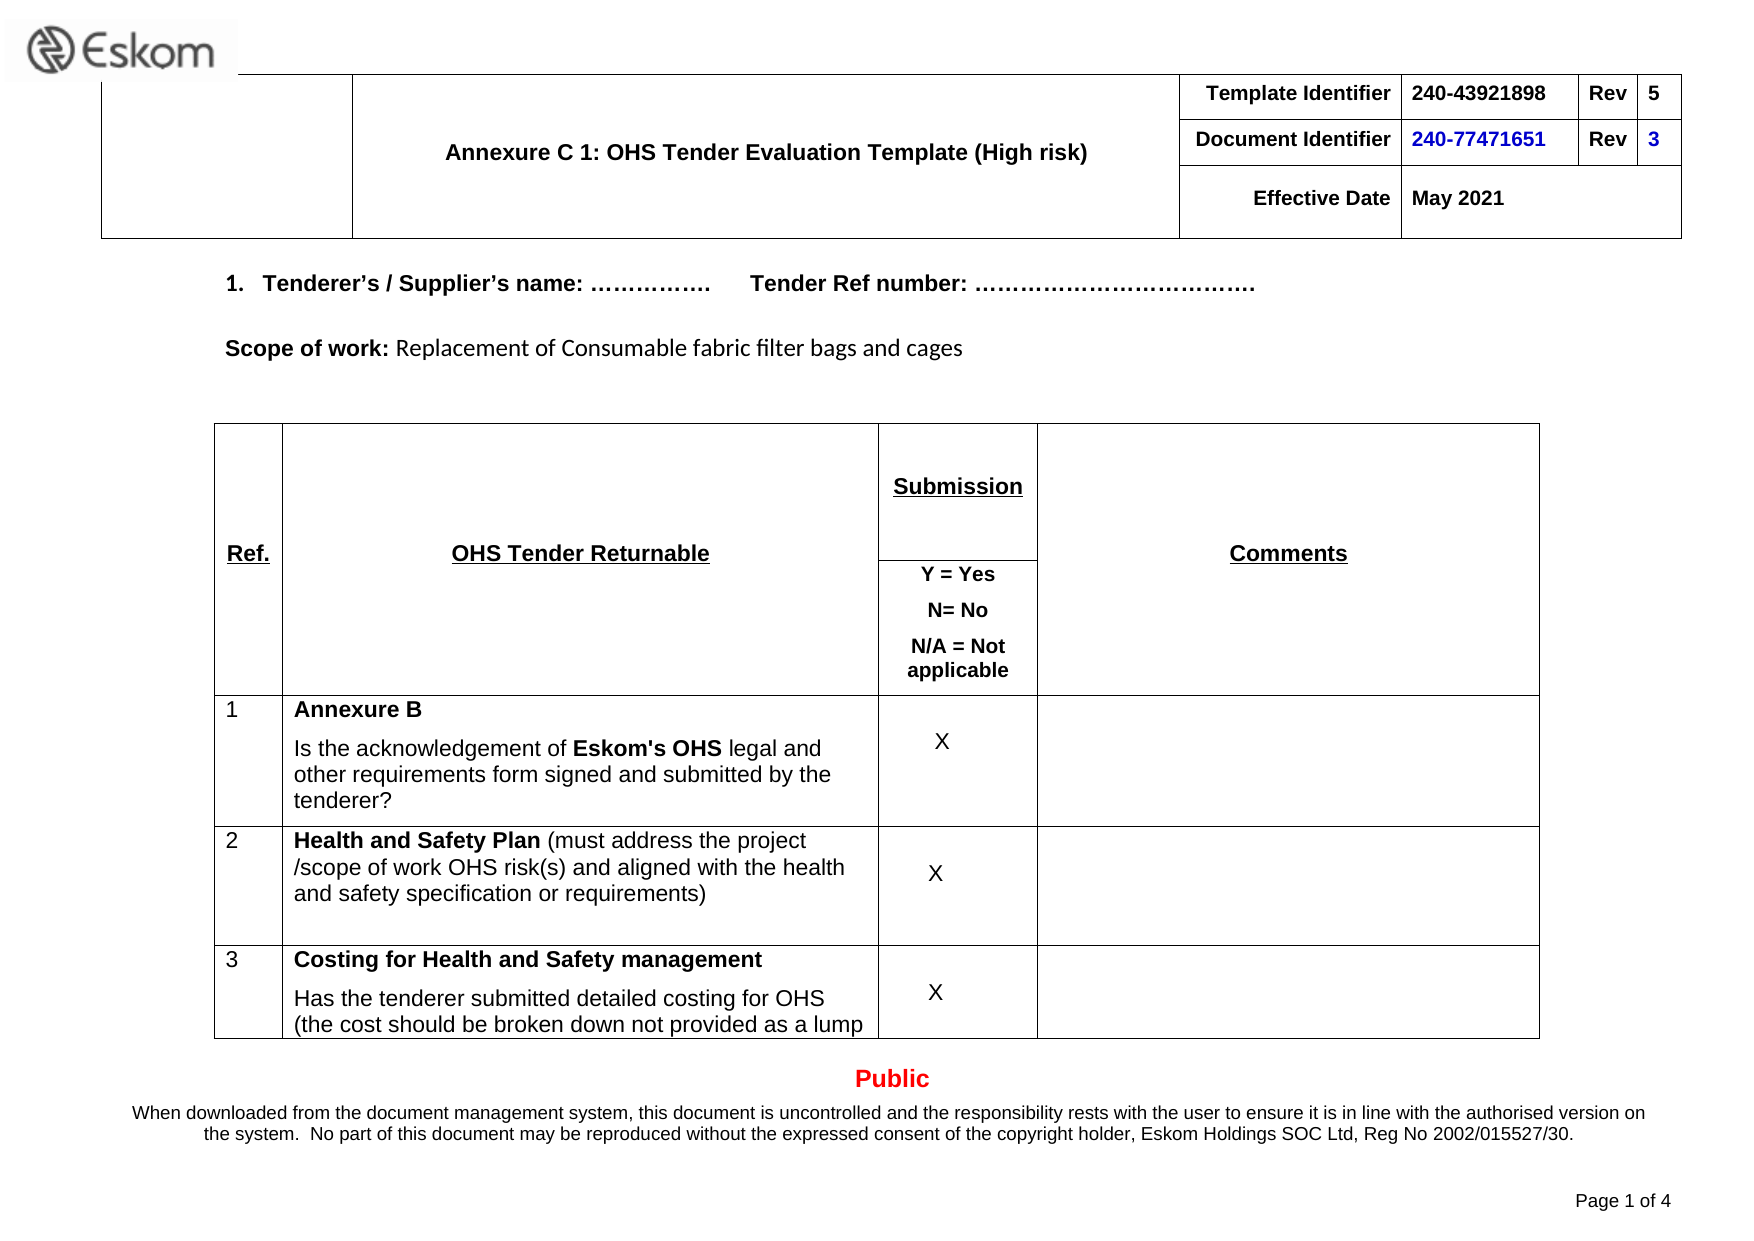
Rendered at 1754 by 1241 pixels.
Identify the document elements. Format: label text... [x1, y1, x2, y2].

list Scope of work: Replacement of Consumable fabric filter bags and cages [225, 332, 1604, 363]
table_cell 3 [215, 946, 282, 1038]
table_cell Costing for Health and Safety management Has the tenderer submitted detailed costing for OHS (the cost should be broken down not provided as a lump sum). The costing must be based on the overall scope of work/service to be performed. The scope of work and the risk assessment may serve as a guideline. [283, 946, 878, 1038]
table_cell X [879, 696, 1037, 826]
table_cell Y = Yes N= No N/A = Not applicable [879, 561, 1037, 695]
table_header OHS Tender Returnable [283, 424, 878, 695]
table_cell 1 [215, 696, 282, 826]
table_cell X [879, 946, 1037, 1038]
table_cell Health and Safety Plan (must address the project /scope of work OHS risk(s) and aligned with the health and safety specification or requirements) [283, 827, 878, 945]
table_header Ref. [215, 424, 282, 695]
table_cell [1038, 696, 1539, 826]
table_cell 2 [215, 827, 282, 945]
table_cell [1038, 827, 1539, 945]
table_header Comments [1038, 424, 1539, 695]
table_cell Annexure B Is the acknowledgement of Eskom's OHS legal and other requirements form signed and submitted by the tenderer? [283, 696, 878, 826]
table_header Submission [879, 424, 1037, 560]
table_cell X [879, 827, 1037, 945]
table_cell [1038, 946, 1539, 1038]
list Tenderer’s / Supplier’s name: ……………. Tender Ref number: ………………………………. [225, 267, 1604, 298]
